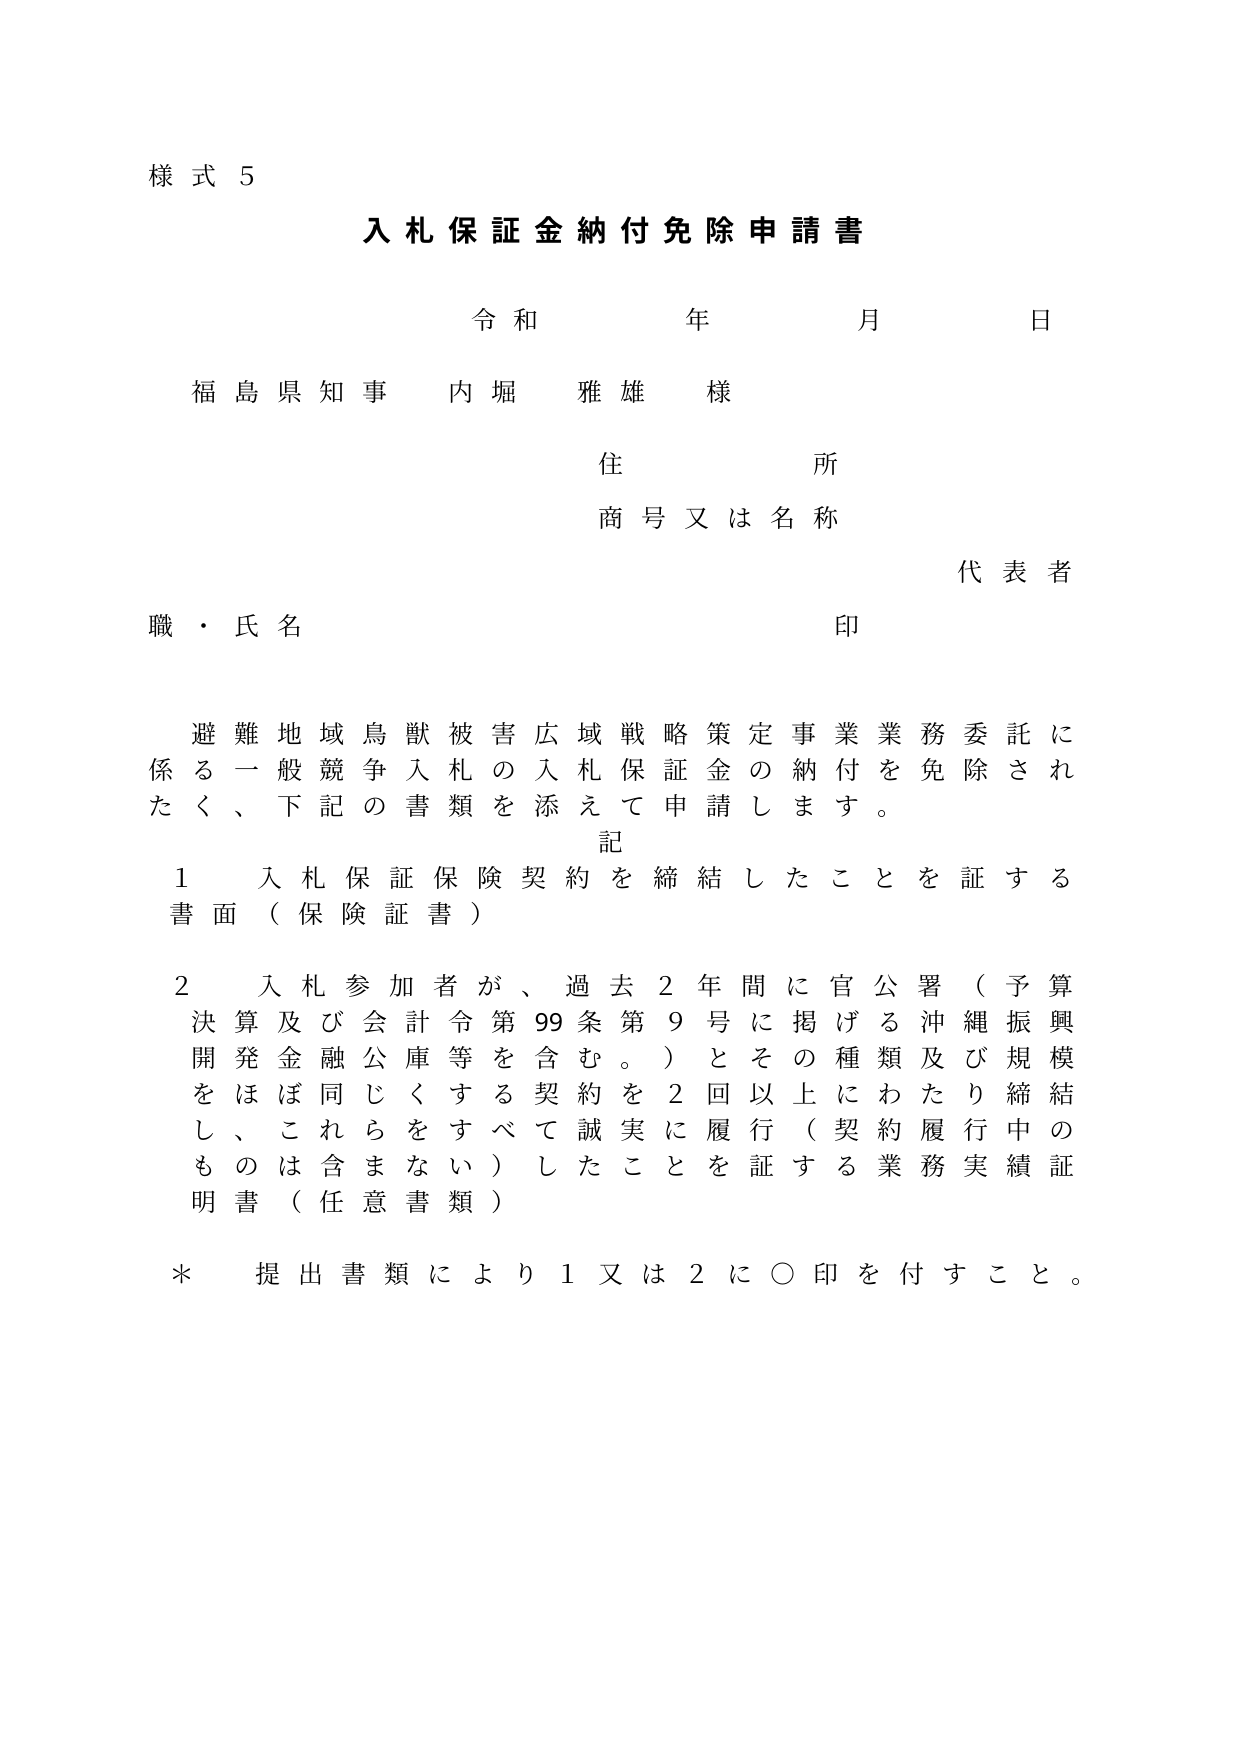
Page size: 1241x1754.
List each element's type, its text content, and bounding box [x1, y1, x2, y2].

text ＊ 提出書類により１又は２に○印を付すこと。 [161, 1255, 1092, 1291]
text ２ 入札参加者が、過去２年間に官公署（予算決算及び会計令第99条第９号に掲げる沖縄振興開発金融公庫等を含む。）とその種類及び規模をほぼ同じくする契約を２回以上にわたり締結し、これらをすべて誠実に履行（契約履行中のものは含まない）したことを証する業務実績証明書（任意書類） [161, 967, 1092, 1219]
subtitle 記 [148, 822, 1092, 858]
text 様式５ [148, 156, 1092, 192]
subtitle 入札保証金納付免除申請書 [148, 192, 1092, 264]
text 代表者職・氏名 印 [148, 552, 1092, 642]
text １ 入札保証保険契約を締結したことを証する書面（保険証書） [161, 858, 1092, 931]
text 避難地域鳥獣被害広域戦略策定事業業務委託に係る一般競争入札の入札保証金の納付を免除されたく、下記の書類を添えて申請します。 [148, 714, 1092, 822]
text 令和 年 月 日 [148, 300, 1072, 336]
text 福島県知事 内堀 雅雄 様 [148, 372, 1092, 408]
text 住 所 [148, 444, 1092, 481]
text 商号又は名称 [148, 498, 1092, 534]
